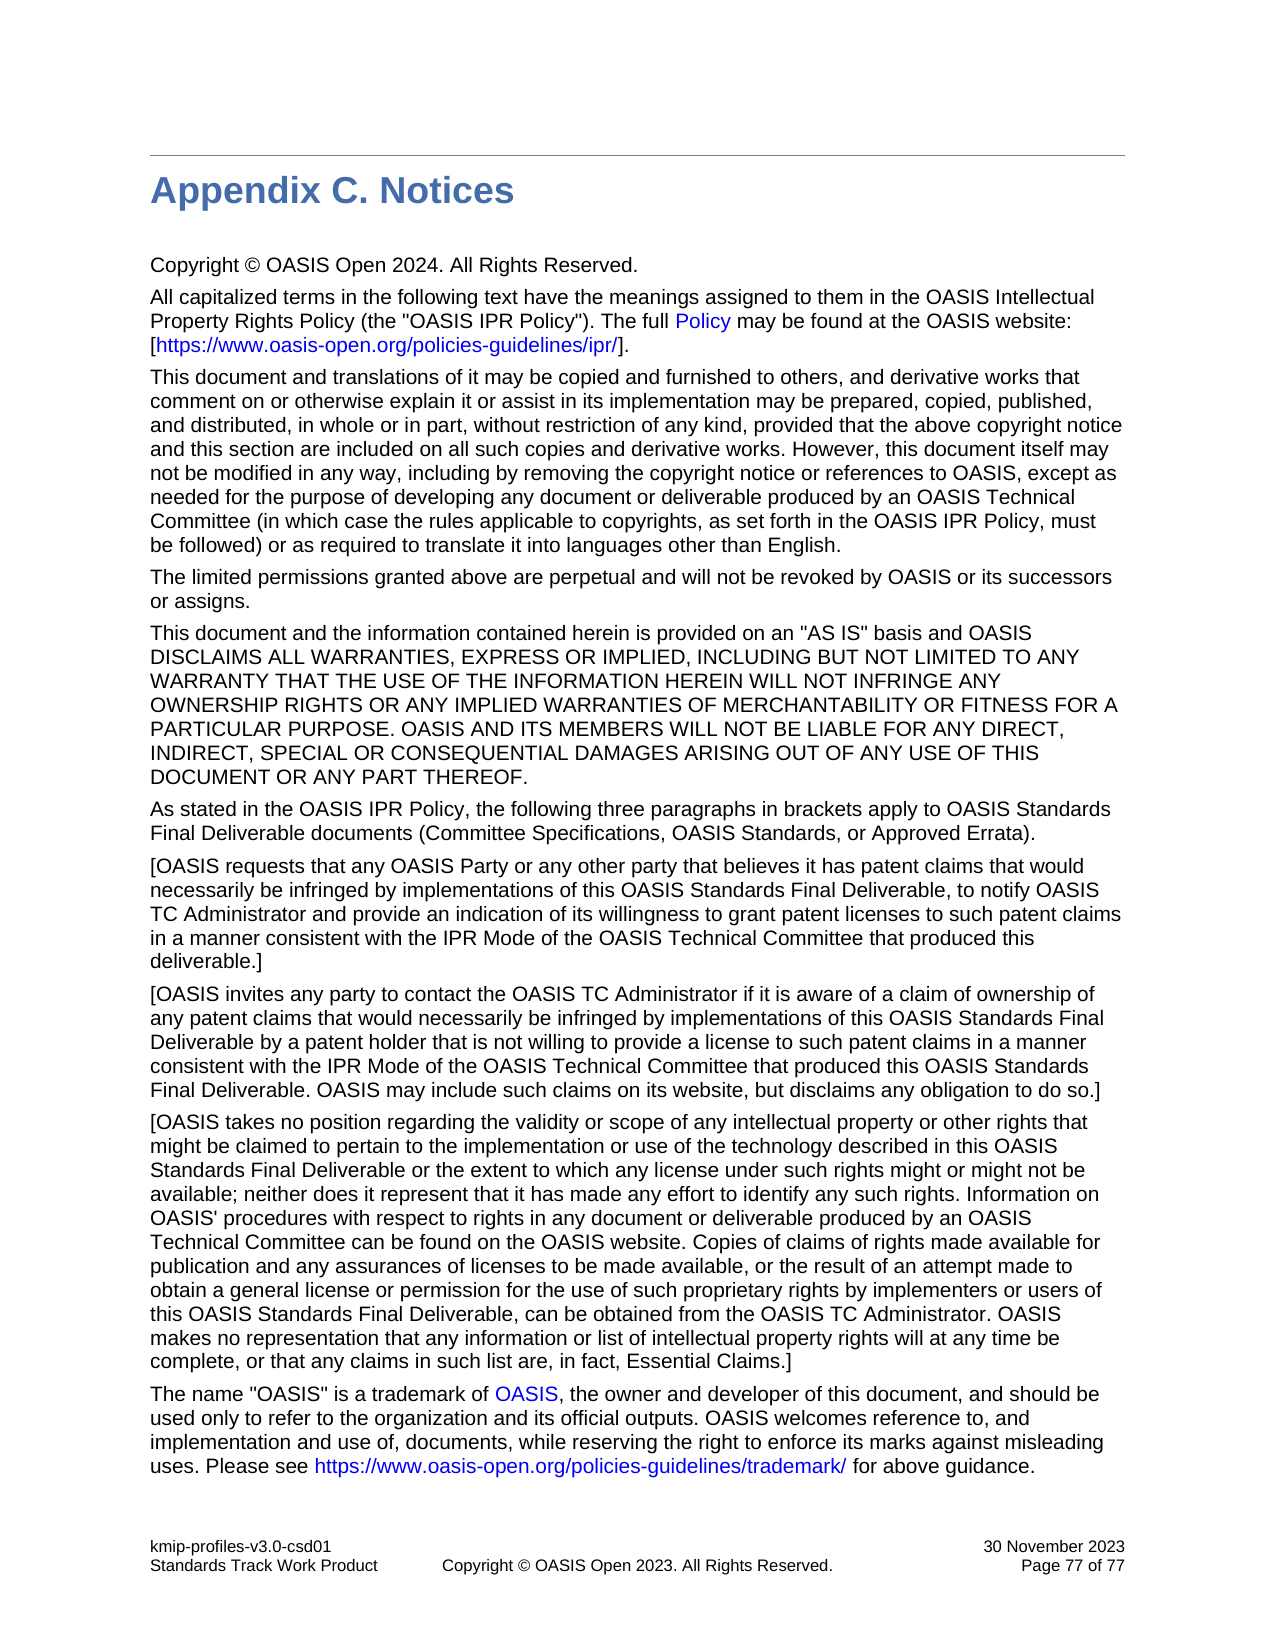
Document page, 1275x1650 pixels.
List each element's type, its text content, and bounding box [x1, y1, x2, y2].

text [OASIS requests that any OASIS Party or any other party that believes it has patent claims that would necessarily be infringed by implementations of this OASIS Standards Final Deliverable, to notify OASIS TC Administrator and provide an indication of its willingness to grant patent licenses to such patent claims in a manner consistent with the IPR Mode of the OASIS Technical Committee that produced this deliverable.] [150, 853, 1125, 973]
text Copyright © OASIS Open 2024. All Rights Reserved. [150, 252, 1125, 276]
text [OASIS takes no position regarding the validity or scope of any intellectual property or other rights that might be claimed to pertain to the implementation or use of the technology described in this OASIS Standards Final Deliverable or the extent to which any license under such rights might or might not be available; neither does it represent that it has made any effort to identify any such rights. Information on OASIS' procedures with respect to rights in any document or deliverable produced by an OASIS Technical Committee can be found on the OASIS website. Copies of claims of rights made available for publication and any assurances of licenses to be made available, or the result of an attempt made to obtain a general license or permission for the use of such proprietary rights by implementers or users of this OASIS Standards Final Deliverable, can be obtained from the OASIS TC Administrator. OASIS makes no representation that any information or list of intellectual property rights will at any time be complete, or that any claims in such list are, in fact, Essential Claims.] [150, 1110, 1125, 1373]
subtitle Notices [150, 156, 1125, 212]
text All capitalized terms in the following text have the meanings assigned to them in the OASIS Intellectual Property Rights Policy (the "OASIS IPR Policy"). The full Policy may be found at the OASIS website: [https://www.oasis-open.org/policies-guidelines/ipr/]. [150, 285, 1125, 357]
text This document and the information contained herein is provided on an "AS IS" basis and OASIS DISCLAIMS ALL WARRANTIES, EXPRESS OR IMPLIED, INCLUDING BUT NOT LIMITED TO ANY WARRANTY THAT THE USE OF THE INFORMATION HEREIN WILL NOT INFRINGE ANY OWNERSHIP RIGHTS OR ANY IMPLIED WARRANTIES OF MERCHANTABILITY OR FITNESS FOR A PARTICULAR PURPOSE. OASIS AND ITS MEMBERS WILL NOT BE LIABLE FOR ANY DIRECT, INDIRECT, SPECIAL OR CONSEQUENTIAL DAMAGES ARISING OUT OF ANY USE OF THIS DOCUMENT OR ANY PART THEREOF. [150, 621, 1125, 789]
text As stated in the OASIS IPR Policy, the following three paragraphs in brackets apply to OASIS Standards Final Deliverable documents (Committee Specifications, OASIS Standards, or Approved Errata). [150, 797, 1125, 845]
text This document and translations of it may be copied and furnished to others, and derivative works that comment on or otherwise explain it or assist in its implementation may be prepared, copied, published, and distributed, in whole or in part, without restriction of any kind, provided that the above copyright notice and this section are included on all such copies and derivative works. However, this document itself may not be modified in any way, including by removing the copyright notice or references to OASIS, except as needed for the purpose of developing any document or deliverable produced by an OASIS Technical Committee (in which case the rules applicable to copyrights, as set forth in the OASIS IPR Policy, must be followed) or as required to translate it into languages other than English. [150, 365, 1125, 557]
text The limited permissions granted above are perpetual and will not be revoked by OASIS or its successors or assigns. [150, 565, 1125, 613]
text The name "OASIS" is a trademark of OASIS, the owner and developer of this document, and should be used only to refer to the organization and its official outputs. OASIS welcomes reference to, and implementation and use of, documents, while reserving the right to enforce its marks against misleading uses. Please see https://www.oasis-open.org/policies-guidelines/trademark/ for above guidance. [150, 1382, 1125, 1477]
text [OASIS invites any party to contact the OASIS TC Administrator if it is aware of a claim of ownership of any patent claims that would necessarily be infringed by implementations of this OASIS Standards Final Deliverable by a patent holder that is not willing to provide a license to such patent claims in a manner consistent with the IPR Mode of the OASIS Technical Committee that produced this OASIS Standards Final Deliverable. OASIS may include such claims on its website, but disclaims any obligation to do so.] [150, 982, 1125, 1101]
